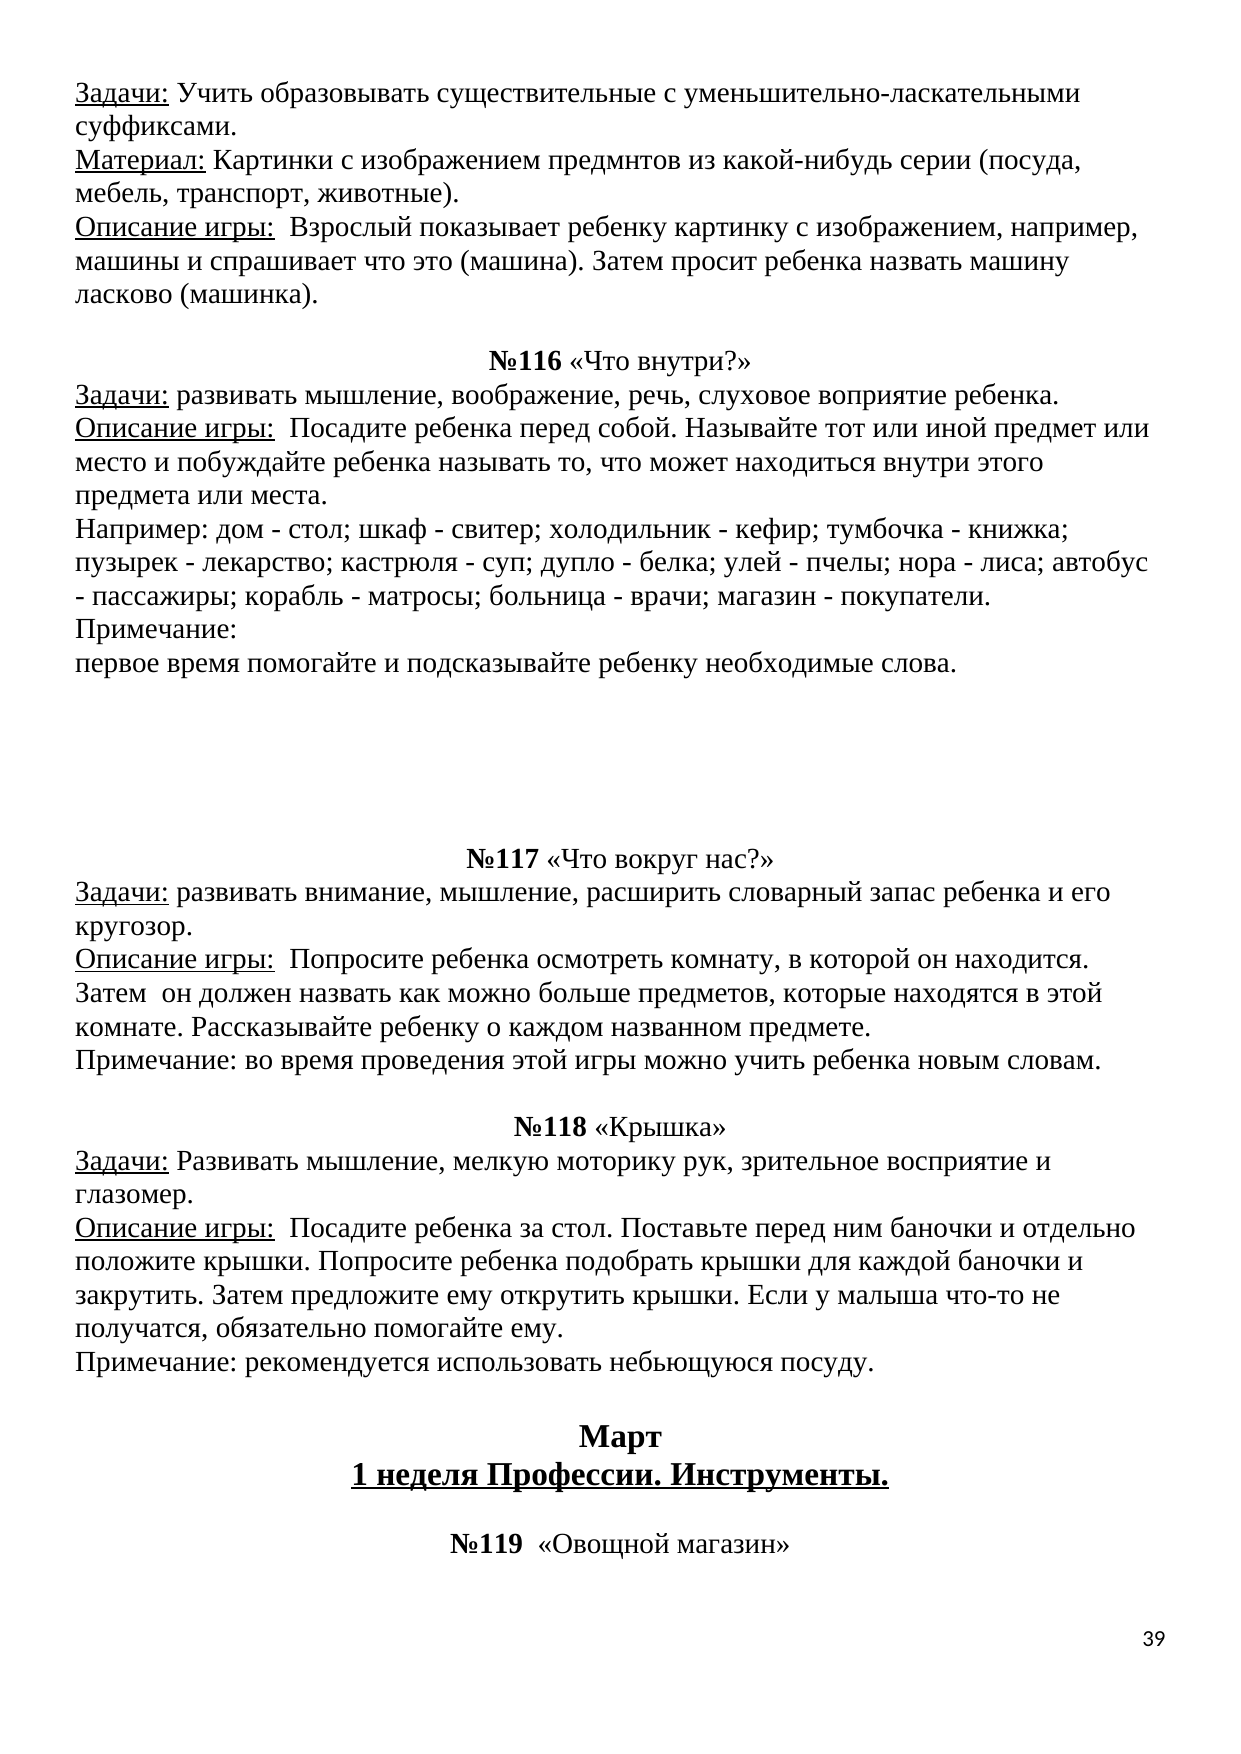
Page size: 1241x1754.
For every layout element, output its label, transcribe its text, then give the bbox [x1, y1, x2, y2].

text Материал: Картинки с изображением предмнтов из какой-нибудь серии (посуда, мебель, транспорт, животные). [75, 142, 1165, 209]
text Описание игры: Взрослый показывает ребенку картинку с изображением, например, машины и спрашивает что это (машина). Затем просит ребенка назвать машину ласково (машинка). [75, 209, 1165, 310]
text №118 «Крышка» [75, 1109, 1165, 1143]
text Описание игры: Посадите ребенка за стол. Поставьте перед ним баночки и отдельно положите крышки. Попросите ребенка подобрать крышки для каждой баночки и закрутить. Затем предложите ему открутить крышки. Если у малыша что-то не получатся, обязательно помогайте ему. [75, 1210, 1165, 1344]
text Описание игры: Попросите ребенка осмотреть комнату, в которой он находится. Затем он должен назвать как можно больше предметов, которые находятся в этой комнате. Рассказывайте ребенку о каждом названном предмете. [75, 942, 1165, 1042]
text 1 неделя Профессии. Инструменты. [75, 1454, 1165, 1493]
text Задачи: развивать мышление, воображение, речь, слуховое воприятие ребенка. [75, 377, 1165, 410]
text Примечание: во время проведения этой игры можно учить ребенка новым словам. [75, 1042, 1165, 1076]
text Задачи: развивать внимание, мышление, расширить словарный запас ребенка и его кругозор. [75, 874, 1165, 942]
text №119 «Овощной магазин» [75, 1526, 1165, 1560]
text №116 «Что внутри?» [75, 343, 1165, 377]
text Март [75, 1416, 1165, 1454]
text Задачи: Учить образовывать существительные с уменьшительно-ласкательными суффиксами. [75, 75, 1165, 142]
text первое время помогайте и подсказывайте ребенку необходимые слова. [75, 645, 1165, 679]
text №117 «Что вокруг нас?» [75, 841, 1165, 874]
text Задачи: Развивать мышление, мелкую моторику рук, зрительное восприятие и глазомер. [75, 1143, 1165, 1210]
text Примечание: рекомендуется использовать небьющуюся посуду. [75, 1344, 1165, 1378]
text Примечание: [75, 612, 1165, 645]
text Например: дом - стол; шкаф - свитер; холодильник - кефир; тумбочка - книжка; пузырек - лекарство; кастрюля - суп; дупло - белка; улей - пчелы; нора - лиса; автобус - пассажиры; корабль - матросы; больница - врачи; магазин - покупатели. [75, 511, 1165, 612]
text Описание игры: Посадите ребенка перед собой. Называйте тот или иной предмет или место и побуждайте ребенка называть то, что может находиться внутри этого предмета или места. [75, 410, 1165, 511]
